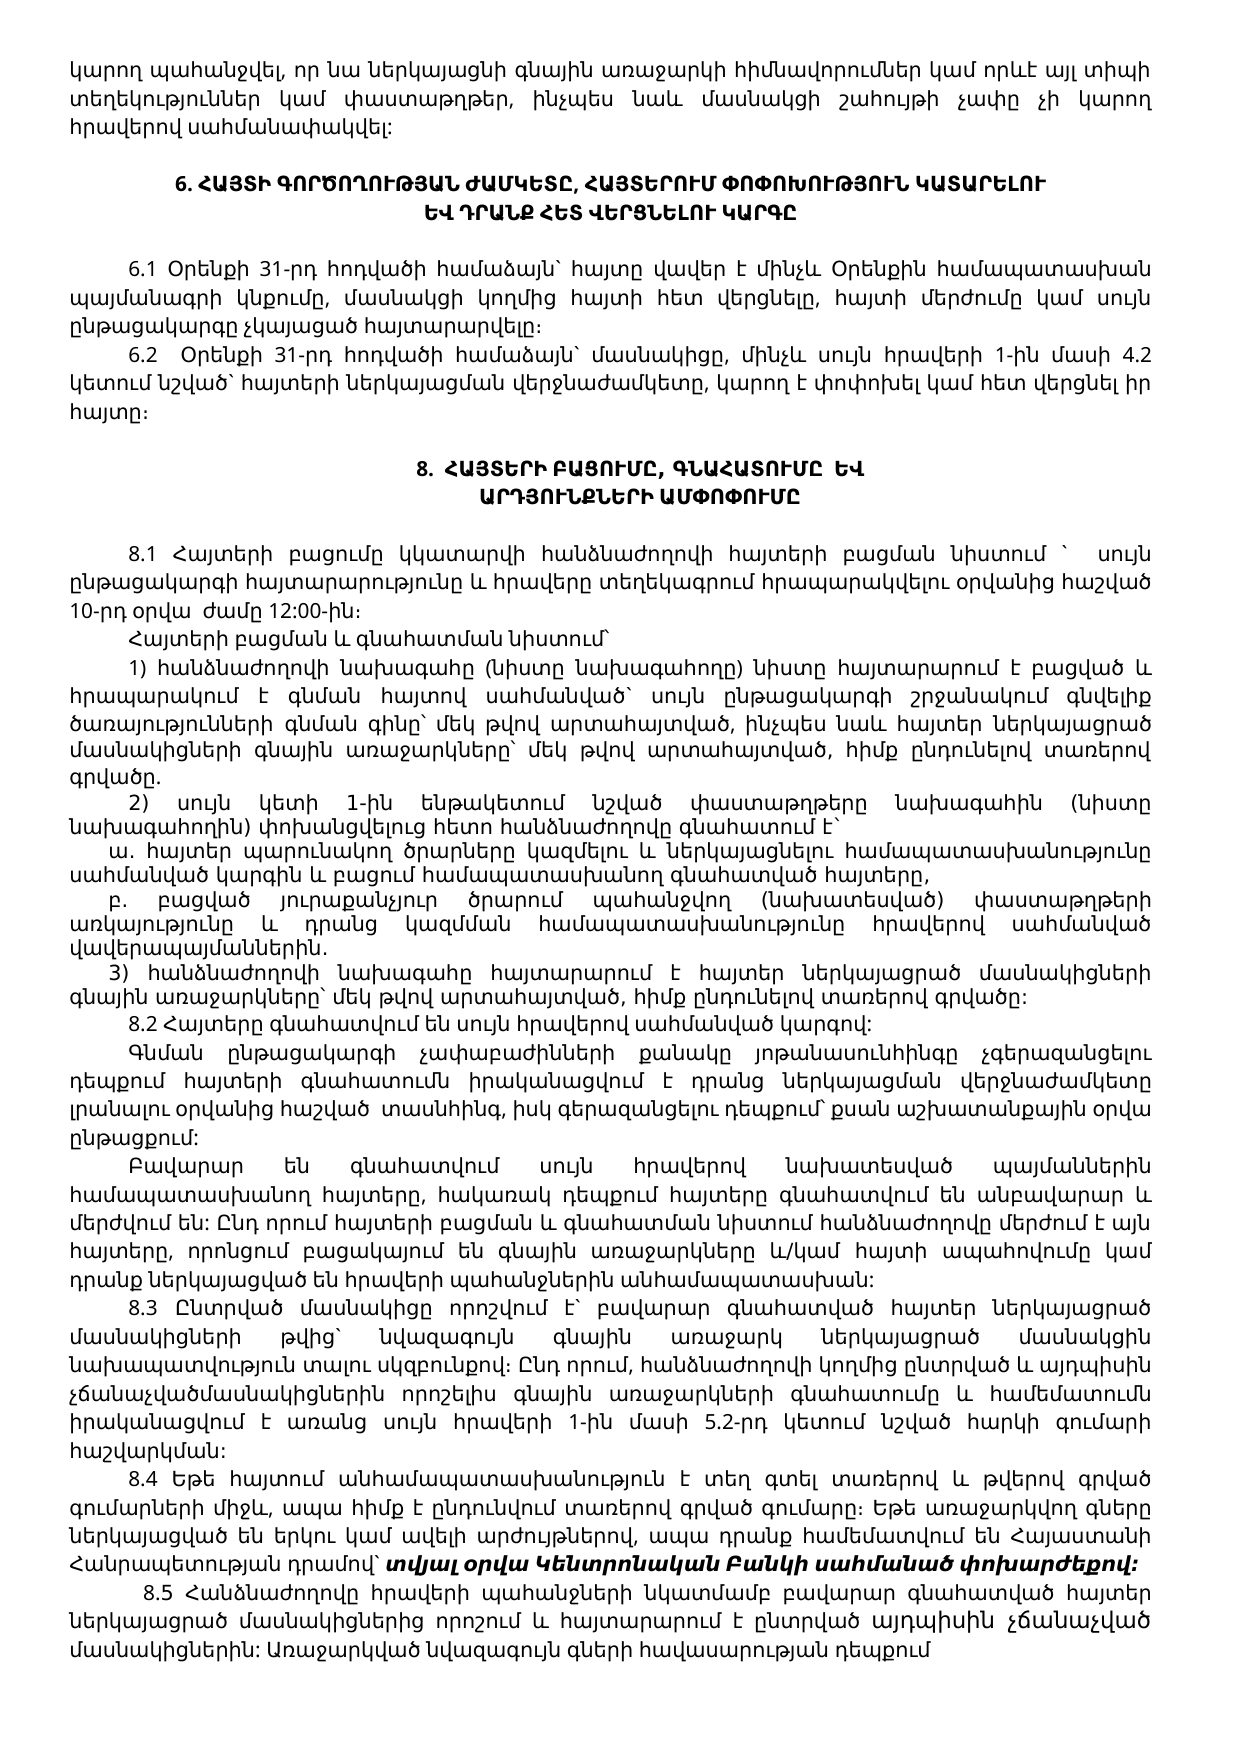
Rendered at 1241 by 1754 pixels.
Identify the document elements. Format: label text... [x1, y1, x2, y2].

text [69, 56, 1152, 141]
text 1) հանձնաժողովի նախագահը (նիստը նախագահողը) նիստը հայտարարում է բացված և հրապարակում է գնման հայտով սահմանված` սույն ընթացակարգի շրջանակում գնվելիք ծառայությունների գնման գինը՝ մեկ թվով արտահայտված, ինչպես նաև հայտեր ներկայացրած մասնակիցների գնային առաջարկները՝ մեկ թվով արտահայտված, հիմք ընդունելով տառերով գրվածը. [69, 653, 1152, 791]
text ա. հայտեր պարունակող ծրարները կազմելու և ներկայացնելու համապատասխանությունը սահմանված կարգին և բացում համապատասխանող գնահատված հայտերը, [69, 839, 1152, 888]
text Հայտերի բացման և գնահատման նիստում՝ [69, 624, 1152, 653]
text Բավարար են գնահատվում սույն հրավերով նախատեսված պայմաններին համապատասխանող հայտերը, հակառակ դեպքում հայտերը գնահատվում են անբավարար և մերժվում են: Ընդ որում հայտերի բացման և գնահատման նիստում հանձնաժողովը մերժում է այն հայտերը, որոնցում բացակայում են գնային առաջարկները և/կամ հայտի ապահովումը կամ դրանք ներկայացված են հրավերի պահանջներին անհամապատասխան: [69, 1151, 1152, 1293]
text Գնման ընթացակարգի չափաբաժինների քանակը յոթանասունհինգը չգերազանցելու դեպքում հայտերի գնահատումն իրականացվում է դրանց ներկայացման վերջնաժամկետը լրանալու օրվանից հաշված տասնհինգ, իսկ գերազանցելու դեպքում՝ քսան աշխատանքային օրվա ընթացքում: [69, 1038, 1152, 1151]
text 6.2 Օրենքի 31-րդ հոդվածի համաձայն` մասնակիցը, մինչև սույն հրավերի 1-ին մասի 4.2 կետում նշված` հայտերի ներկայացման վերջնաժամկետը, կարող է փոփոխել կամ հետ վերցնել իր հայտը։ [69, 340, 1152, 425]
text 6. ՀԱՅՏԻ ԳՈՐԾՈՂՈՒԹՅԱՆ ԺԱՄԿԵՏԸ, ՀԱՅՏԵՐՈՒՄ ՓՈՓՈԽՈՒԹՅՈՒՆ ԿԱՏԱՐԵԼՈՒ [69, 169, 1152, 198]
text ԵՎ ԴՐԱՆՔ ՀԵՏ ՎԵՐՑՆԵԼՈՒ ԿԱՐԳԸ [69, 198, 1152, 226]
text 8.1 Հայտերի բացումը կկատարվի հանձնաժողովի հայտերի բացման նիստում ` սույն ընթացակարգի հայտարարությունը և հրավերը տեղեկագրում հրապարակվելու օրվանից հաշված 10-րդ օրվա ժամը 12:00-ին։ [69, 539, 1152, 624]
text ԱՐԴՅՈՒՆՔՆԵՐԻ ԱՄՓՈՓՈՒՄԸ [69, 482, 1152, 511]
text 8.5 Հանձնաժողովը հրավերի պահանջների նկատմամբ բավարար գնահատված հայտեր ներկայացրած մասնակիցներից որոշում և հայտարարում է ընտրված այդպիսին չճանաչված մասնակիցներին: Առաջարկված նվազագույն գների հավասարության դեպքում [69, 1578, 1152, 1663]
text 8.4 Եթե հայտում անհամապատասխանություն է տեղ գտել տառերով և թվերով գրված գումարների միջև, ապա հիմք է ընդունվում տառերով գրված գումարը։ Եթե առաջարկվող գները ներկայացված են երկու կամ ավելի արժույթներով, ապա դրանք համեմատվում են Հայաստանի Հանրապետության դրամով` տվյալ օրվա Կենտրոնական Բանկի սահմանած փոխարժեքով։ [69, 1464, 1152, 1578]
text 8.3 Ընտրված մասնակիցը որոշվում է` բավարար գնահատված հայտեր ներկայացրած մասնակիցների թվից` նվազագույն գնային առաջարկ ներկայացրած մասնակցին նախապատվություն տալու սկզբունքով։ Ընդ որում, հանձնաժողովի կողմից ընտրված և այդպիսին չճանաչվածմասնակիցներին որոշելիս գնային առաջարկների գնահատումը և համեմատումն իրականացվում է առանց սույն հրավերի 1-ին մասի 5.2-րդ կետում նշված հարկի գումարի հաշվարկման: [69, 1293, 1152, 1464]
text 3) հանձնաժողովի նախագահը հայտարարում է հայտեր ներկայացրած մասնակիցների գնային առաջարկները՝ մեկ թվով արտահայտված, հիմք ընդունելով տառերով գրվածը: [69, 961, 1152, 1009]
text 8.2 Հայտերը գնահատվում են սույն հրավերով սահմանված կարգով: [69, 1009, 1152, 1038]
text 2) սույն կետի 1-ին ենթակետում նշված փաստաթղթերը նախագահին (նիստը նախագահողին) փոխանցվելուց հետո հանձնաժողովը գնահատում է` [69, 791, 1152, 839]
text 8. ՀԱՅՏԵՐԻ ԲԱՑՈՒՄԸ, ԳՆԱՀԱՏՈՒՄԸ ԵՎ [69, 454, 1152, 482]
text 6.1 Օրենքի 31-րդ հոդվածի համաձայն` հայտը վավեր է մինչև Օրենքին համապատասխան պայմանագրի կնքումը, մասնակցի կողմից հայտի հետ վերցնելը, հայտի մերժումը կամ սույն ընթացակարգը չկայացած հայտարարվելը։ [69, 254, 1152, 340]
text բ. բացված յուրաքանչյուր ծրարում պահանջվող (նախատեսված) փաստաթղթերի առկայությունը և դրանց կազմման համապատասխանությունը հրավերով սահմանված վավերապայմաններին. [69, 888, 1152, 961]
